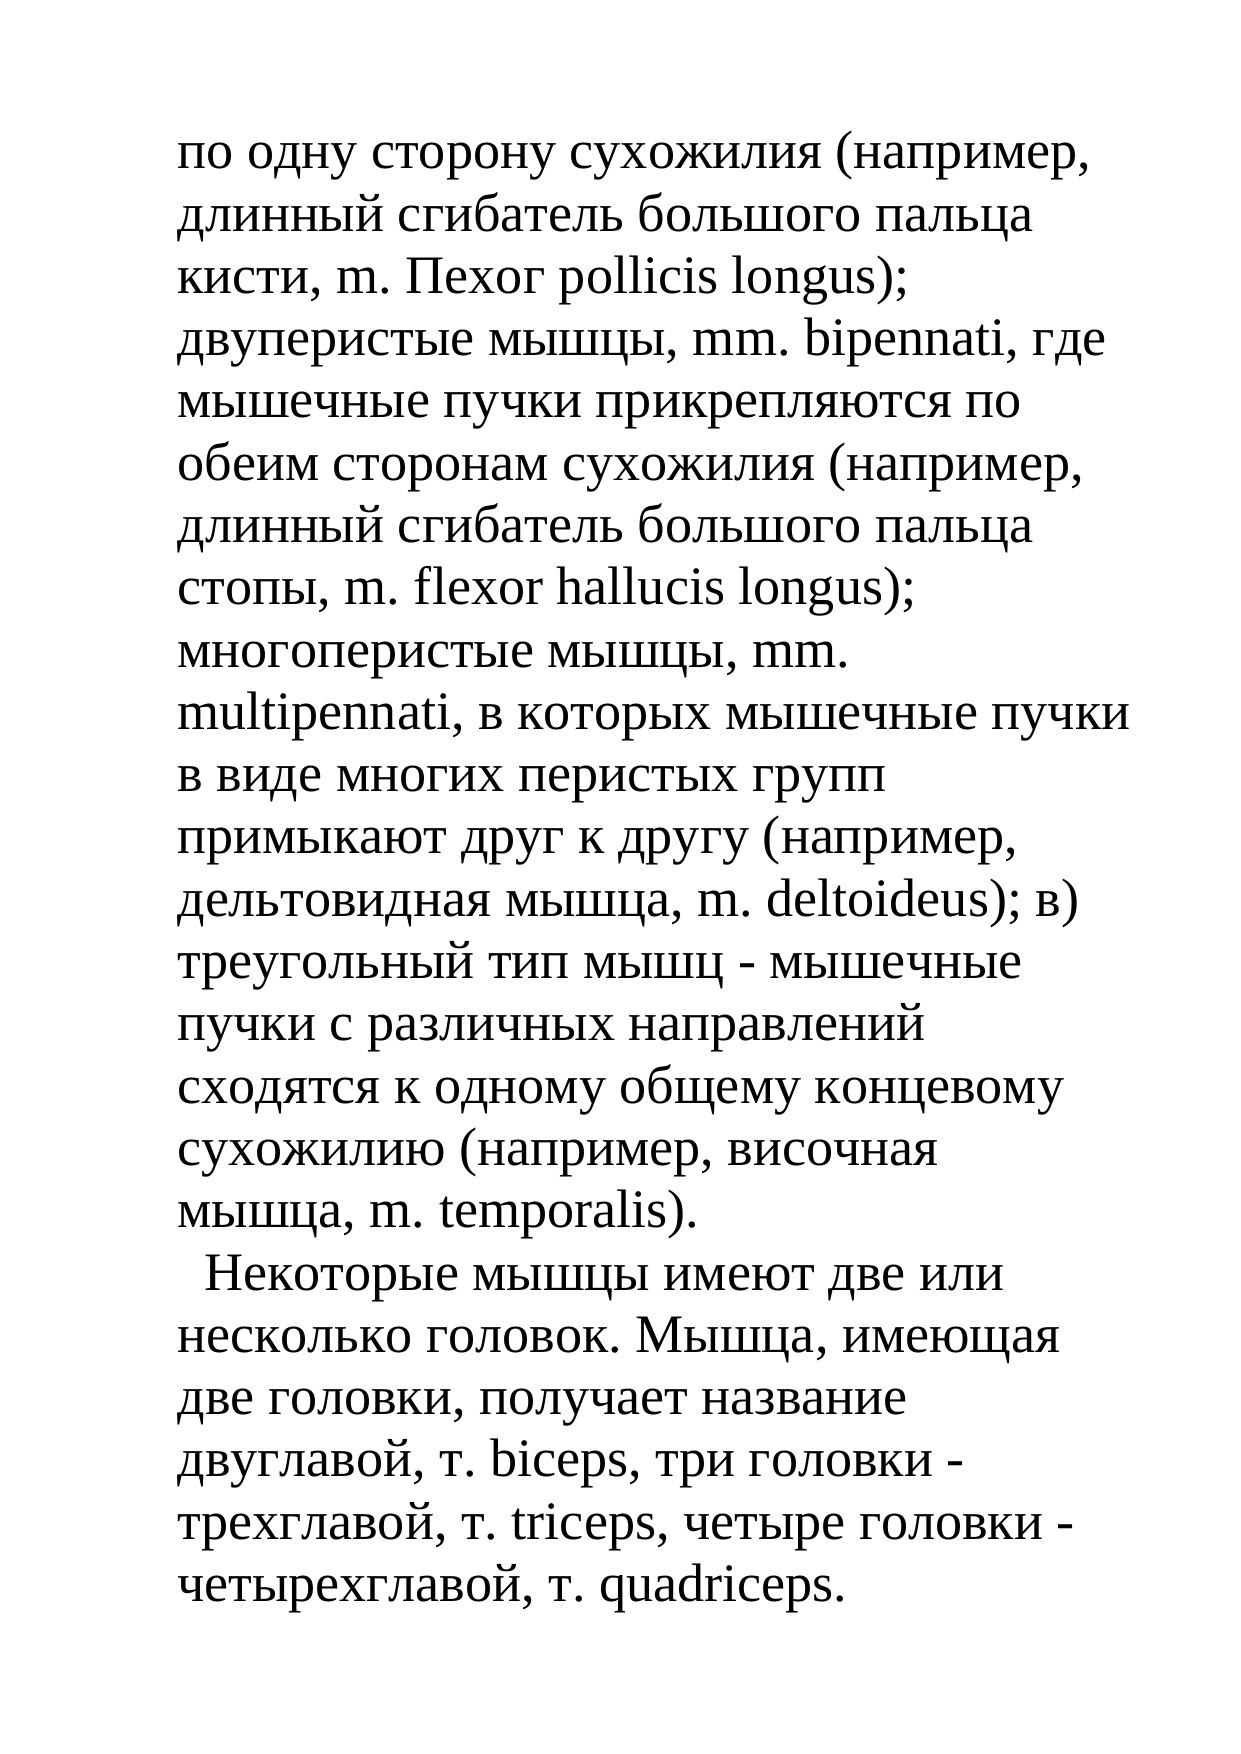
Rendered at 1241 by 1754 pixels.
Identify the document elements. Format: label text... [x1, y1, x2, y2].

text сходятся к одному общему концевому [177, 1052, 1152, 1115]
text по одну сторону сухожилия (например, [177, 118, 1152, 180]
text двуперистые мышцы, mm. bipennati, где [177, 305, 1152, 367]
text в виде многих перистых групп [177, 741, 1152, 803]
text двуглавой, т. biceps, три головки - [177, 1426, 1152, 1488]
text пучки с различных направлений [177, 990, 1152, 1052]
text мышечные пучки прикрепляются по [177, 367, 1152, 429]
text стопы, m. flexor hallucis longus); [177, 554, 1152, 616]
text дельтовидная мышца, m. deltoideus); в) [177, 866, 1152, 928]
text четырехглавой, т. quadriceps. [177, 1551, 1152, 1613]
text многоперистые мышцы, mm. [177, 616, 1152, 679]
text обеим сторонам сухожилия (например, [177, 429, 1152, 492]
text мышца, m. temporalis). [177, 1177, 1152, 1239]
text multipennati, в которых мышечные пучки [177, 679, 1152, 741]
text примыкают друг к другу (например, [177, 803, 1152, 866]
text длинный сгибатель большого пальца [177, 492, 1152, 554]
text сухожилию (например, височная [177, 1115, 1152, 1177]
text несколько головок. Мышца, имеющая [177, 1302, 1152, 1364]
text треугольный тип мышц - мышечные [177, 928, 1152, 990]
text Некоторые мышцы имеют две или [177, 1239, 1152, 1302]
text две головки, получает название [177, 1364, 1152, 1426]
text трехглавой, т. triceps, четыре головки - [177, 1488, 1152, 1551]
text длинный сгибатель большого пальца [177, 180, 1152, 243]
text кисти, m. Пехог pollicis longus); [177, 243, 1152, 305]
